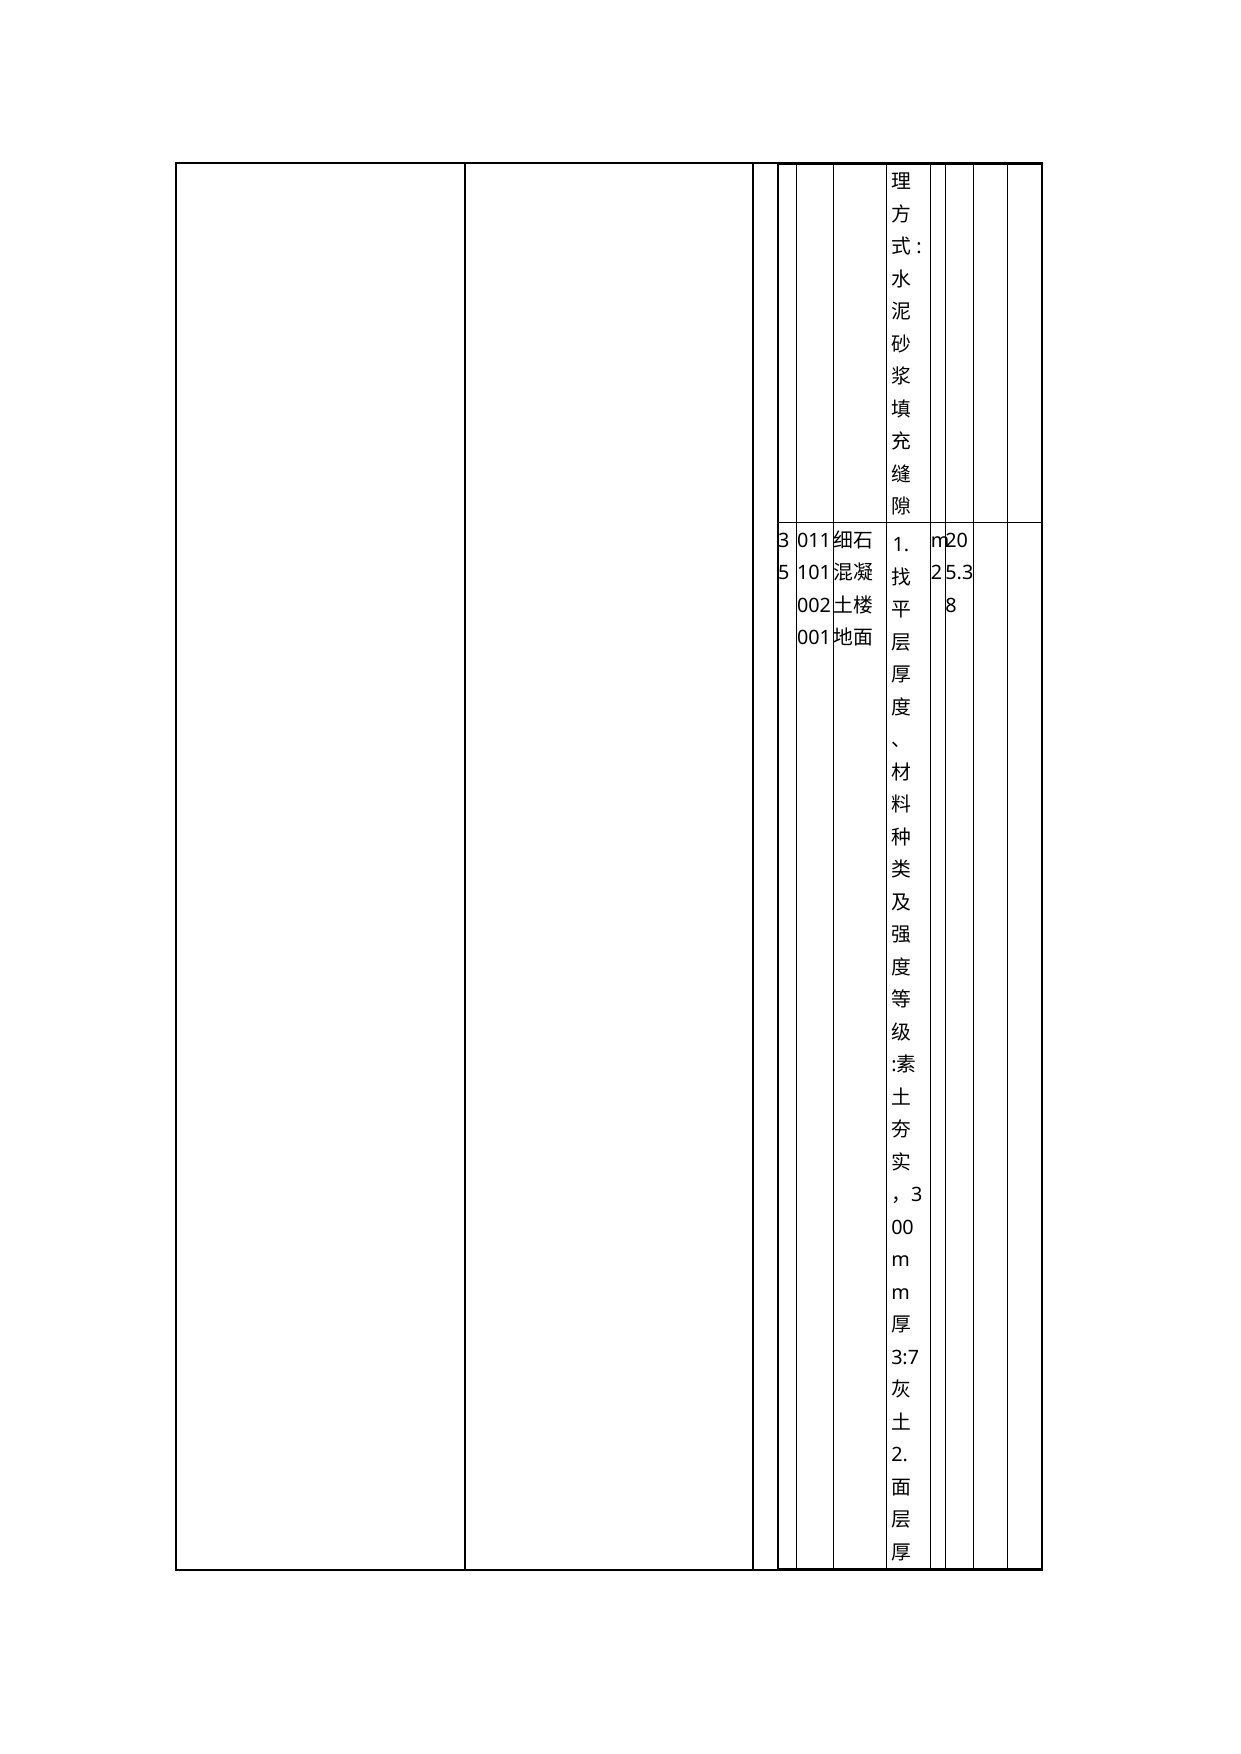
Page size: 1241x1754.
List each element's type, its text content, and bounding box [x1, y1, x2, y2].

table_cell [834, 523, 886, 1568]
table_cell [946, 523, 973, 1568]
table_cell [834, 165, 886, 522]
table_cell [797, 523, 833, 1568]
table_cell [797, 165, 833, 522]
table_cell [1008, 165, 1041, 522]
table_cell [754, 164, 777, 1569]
table_cell 1 [177, 164, 464, 1569]
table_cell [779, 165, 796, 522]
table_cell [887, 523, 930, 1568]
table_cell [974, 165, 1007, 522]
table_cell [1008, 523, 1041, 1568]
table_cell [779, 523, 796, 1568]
table_cell [466, 164, 752, 1569]
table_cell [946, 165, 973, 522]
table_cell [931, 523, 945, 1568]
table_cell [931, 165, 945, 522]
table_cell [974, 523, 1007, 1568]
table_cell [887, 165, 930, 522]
